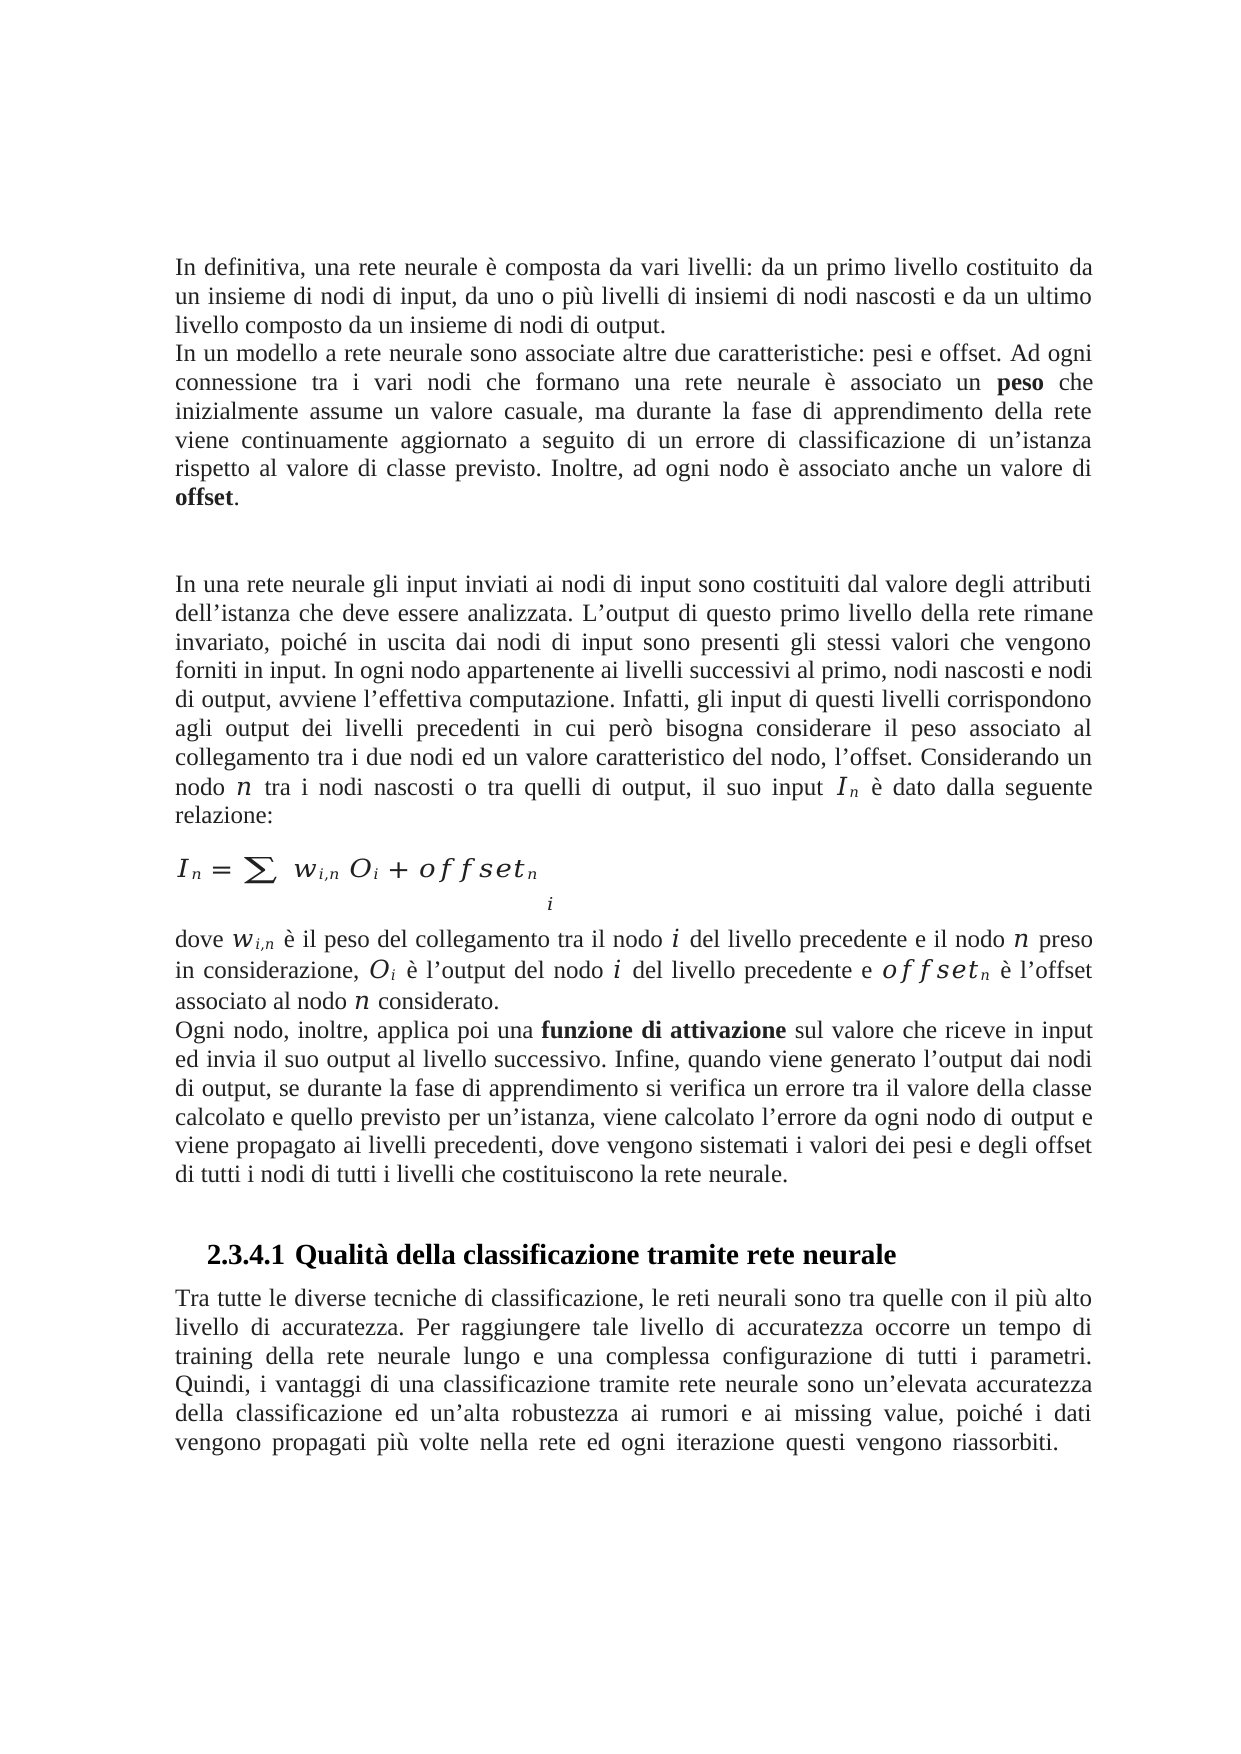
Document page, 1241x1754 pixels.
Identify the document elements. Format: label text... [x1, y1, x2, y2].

text In definitiva, una rete neurale è composta da vari livelli: da un primo livello costituito da un insieme di nodi di input, da uno o più livelli di insiemi di nodi nascosti e da un ultimo livello composto da un insieme di nodi di output. [175, 252, 1093, 338]
text In un modello a rete neurale sono associate altre due caratteristiche: pesi e offset. Ad ogni connessione tra i vari nodi che formano una rete neurale è associato un peso che inizialmente assume un valore casuale, ma durante la fase di apprendimento della rete viene continuamente aggiornato a seguito di un errore di classificazione di un’istanza rispetto al valore di classe previsto. Inoltre, ad ogni nodo è associato anche un valore di offset. [175, 338, 1093, 511]
text Ogni nodo, inoltre, applica poi una funzione di attivazione sul valore che riceve in input ed invia il suo output al livello successivo. Infine, quando viene generato l’output dai nodi di output, se durante la fase di apprendimento si verifica un errore tra il valore della classe calcolato e quello previsto per un’istanza, viene calcolato l’errore da ogni nodo di output e viene propagato ai livelli precedenti, dove vengono sistemati i valori dei pesi e degli offset di tutti i nodi di tutti i livelli che costituiscono la rete neurale. [175, 1016, 1093, 1188]
text dove 𝑤𝑖,𝑛 è il peso del collegamento tra il nodo 𝑖 del livello precedente e il nodo 𝑛 preso in considerazione, 𝑂𝑖 è l’output del nodo 𝑖 del livello precedente e 𝑜𝑓𝑓𝑠𝑒𝑡𝑛 è l’offset associato al nodo 𝑛 considerato. [175, 922, 1093, 1015]
list Qualità della classificazione tramite rete neurale [207, 1237, 1240, 1271]
text Tra tutte le diverse tecniche di classificazione, le reti neurali sono tra quelle con il più alto livello di accuratezza. Per raggiungere tale livello di accuratezza occorre un tempo di training della rete neurale lungo e una complessa configurazione di tutti i parametri. Quindi, i vantaggi di una classificazione tramite rete neurale sono un’elevata accuratezza della classificazione ed un’alta robustezza ai rumori e ai missing value, poiché i dati vengono propagati più volte nella rete ed ogni iterazione questi vengono riassorbiti. [175, 1283, 1093, 1456]
text 𝐼𝑛 = ∑ 𝑤𝑖,𝑛 𝑂𝑖 + 𝑜𝑓𝑓𝑠𝑒𝑡𝑛 [175, 853, 1240, 883]
text 𝑖 [175, 893, 925, 914]
text In una rete neurale gli input inviati ai nodi di input sono costituiti dal valore degli attributi dell’istanza che deve essere analizzata. L’output di questo primo livello della rete rimane invariato, poiché in uscita dai nodi di input sono presenti gli stessi valori che vengono forniti in input. In ogni nodo appartenente ai livelli successivi al primo, nodi nascosti e nodi di output, avviene l’effettiva computazione. Infatti, gli input di questi livelli corrispondono agli output dei livelli precedenti in cui però bisogna considerare il peso associato al collegamento tra i due nodi ed un valore caratteristico del nodo, l’offset. Considerando un nodo 𝑛 tra i nodi nascosti o tra quelli di output, il suo input 𝐼𝑛 è dato dalla seguente relazione: [175, 569, 1093, 829]
